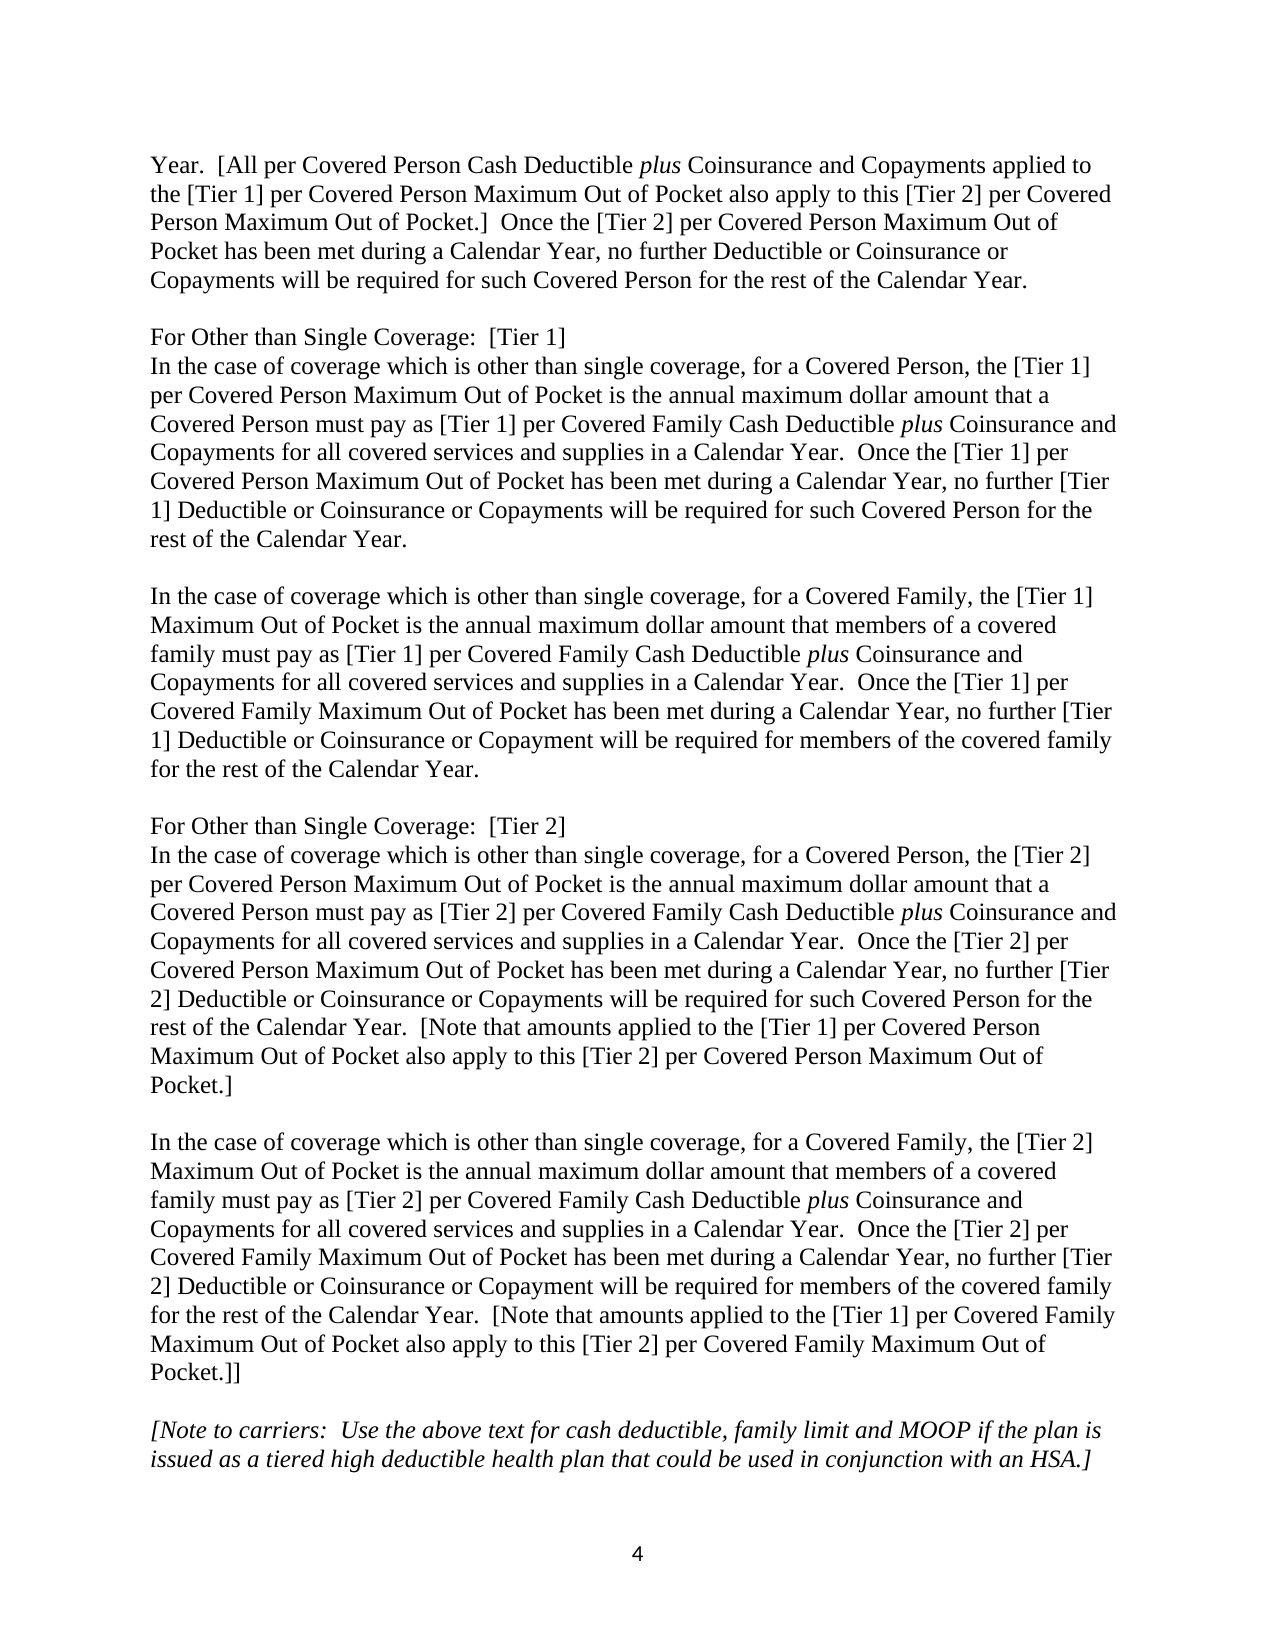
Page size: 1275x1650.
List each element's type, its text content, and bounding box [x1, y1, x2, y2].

text In the case of coverage which is other than single coverage, for a Covered Person, the [Tier 1] per Covered Person Maximum Out of Pocket is the annual maximum dollar amount that a Covered Person must pay as [Tier 1] per Covered Family Cash Deductible plus Coinsurance and Copayments for all covered services and supplies in a Calendar Year. Once the [Tier 1] per Covered Person Maximum Out of Pocket has been met during a Calendar Year, no further [Tier 1] Deductible or Coinsurance or Copayments will be required for such Covered Person for the rest of the Calendar Year. [150, 351, 1125, 552]
text In the case of coverage which is other than single coverage, for a Covered Person, the [Tier 2] per Covered Person Maximum Out of Pocket is the annual maximum dollar amount that a Covered Person must pay as [Tier 2] per Covered Family Cash Deductible plus Coinsurance and Copayments for all covered services and supplies in a Calendar Year. Once the [Tier 2] per Covered Person Maximum Out of Pocket has been met during a Calendar Year, no further [Tier 2] Deductible or Coinsurance or Copayments will be required for such Covered Person for the rest of the Calendar Year. [Note that amounts applied to the [Tier 1] per Covered Person Maximum Out of Pocket also apply to this [Tier 2] per Covered Person Maximum Out of Pocket.] [150, 840, 1125, 1099]
text In the case of coverage which is other than single coverage, for a Covered Family, the [Tier 1] Maximum Out of Pocket is the annual maximum dollar amount that members of a covered family must pay as [Tier 1] per Covered Family Cash Deductible plus Coinsurance and Copayments for all covered services and supplies in a Calendar Year. Once the [Tier 1] per Covered Family Maximum Out of Pocket has been met during a Calendar Year, no further [Tier 1] Deductible or Coinsurance or Copayment will be required for members of the covered family for the rest of the Calendar Year. [150, 581, 1125, 782]
text In the case of coverage which is other than single coverage, for a Covered Family, the [Tier 2] Maximum Out of Pocket is the annual maximum dollar amount that members of a covered family must pay as [Tier 2] per Covered Family Cash Deductible plus Coinsurance and Copayments for all covered services and supplies in a Calendar Year. Once the [Tier 2] per Covered Family Maximum Out of Pocket has been met during a Calendar Year, no further [Tier 2] Deductible or Coinsurance or Copayment will be required for members of the covered family for the rest of the Calendar Year. [Note that amounts applied to the [Tier 1] per Covered Family Maximum Out of Pocket also apply to this [Tier 2] per Covered Family Maximum Out of Pocket.]] [150, 1127, 1125, 1386]
text For Other than Single Coverage: [Tier 2] [150, 811, 1125, 840]
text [150, 150, 1125, 294]
text [Note to carriers: Use the above text for cash deductible, family limit and MOOP if the plan is issued as a tiered high deductible health plan that could be used in conjunction with an HSA.] [150, 1415, 1125, 1472]
text For Other than Single Coverage: [Tier 1] [150, 322, 1125, 351]
